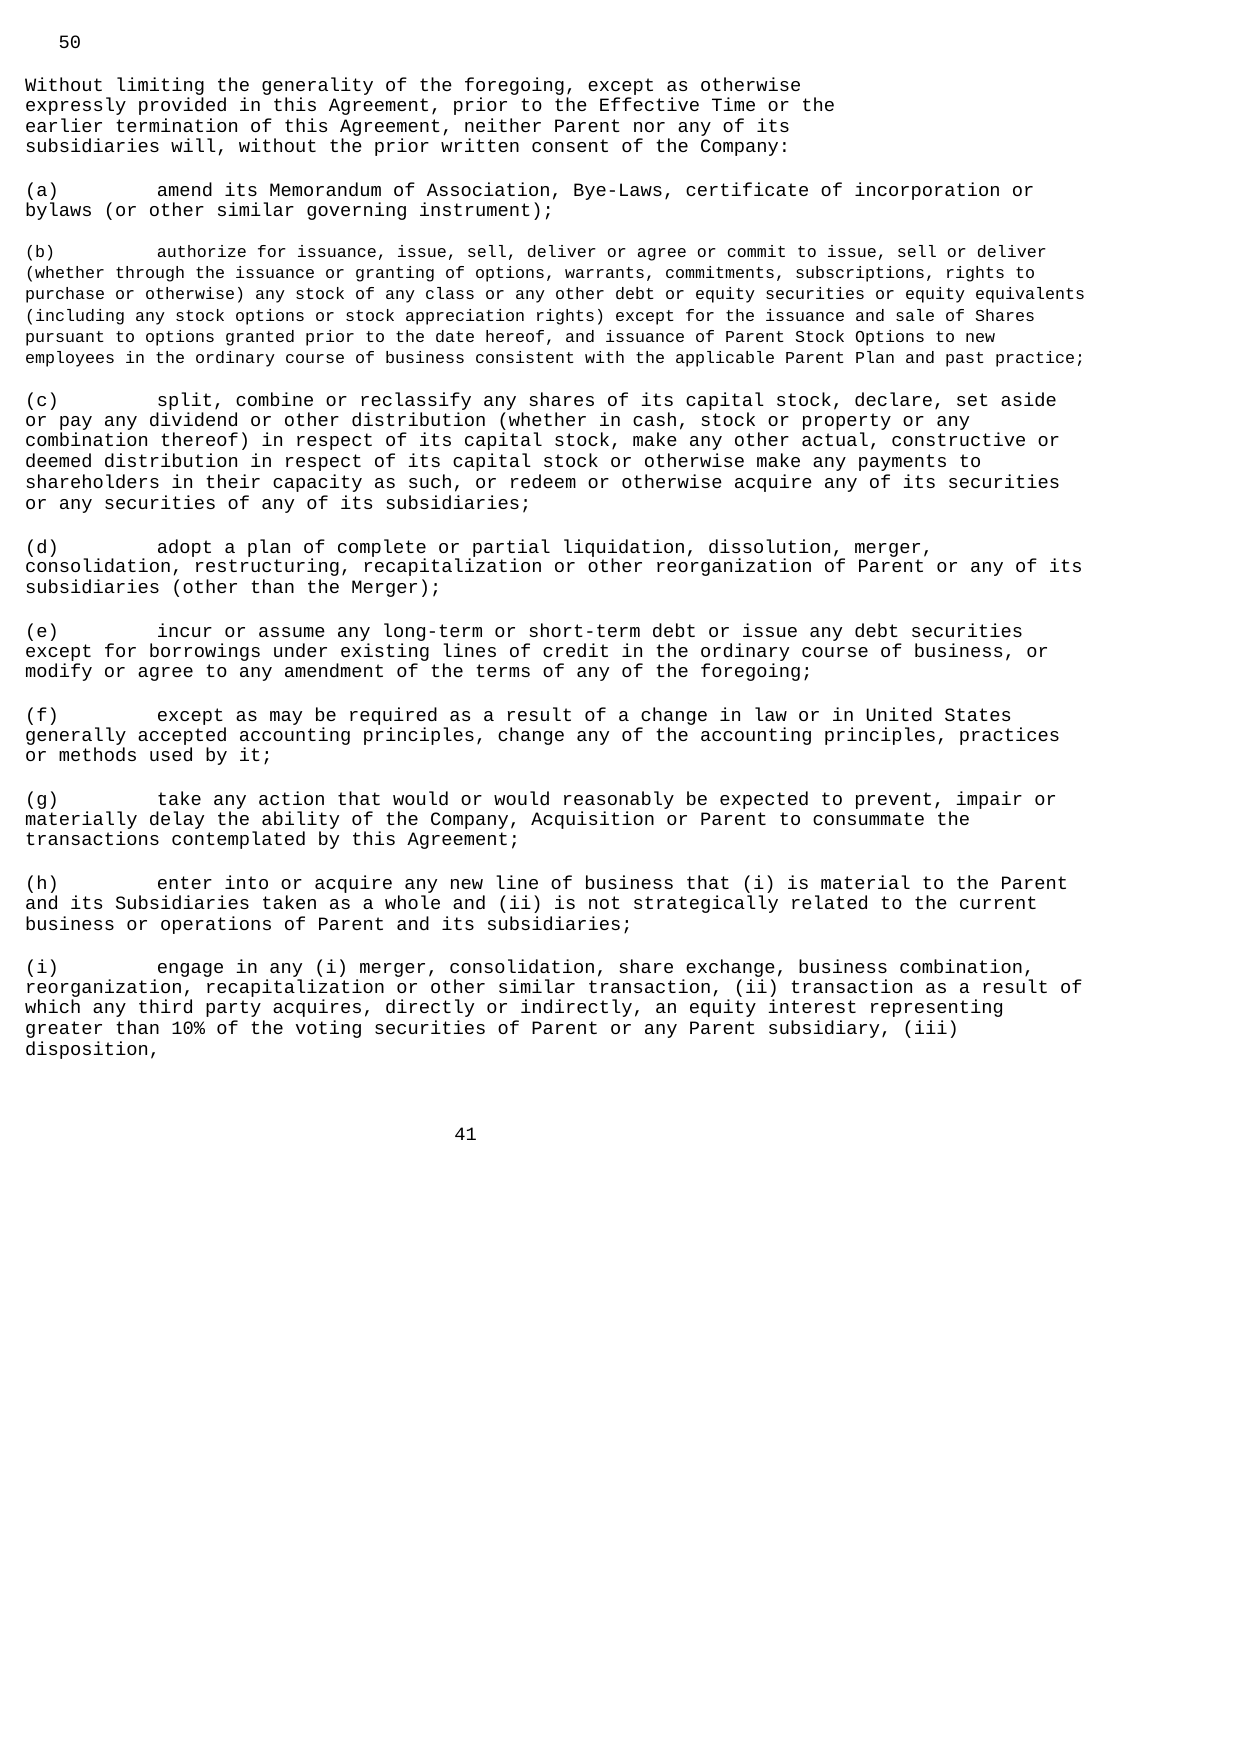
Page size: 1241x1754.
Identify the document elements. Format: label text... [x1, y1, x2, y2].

list take any action that would or would reasonably be expected to prevent, impair or materially delay the ability of the Company, Acquisition or Parent to consummate the transactions contemplated by this Agreement; [25, 789, 1090, 851]
list split, combine or reclassify any shares of its capital stock, declare, set aside or pay any dividend or other distribution (whether in cash, stock or property or any combination thereof) in respect of its capital stock, make any other actual, constructive or deemed distribution in respect of its capital stock or otherwise make any payments to shareholders in their capacity as such, or redeem or otherwise acquire any of its securities or any securities of any of its subsidiaries; [25, 390, 1090, 515]
list incur or assume any long-term or short-term debt or issue any debt securities except for borrowings under existing lines of credit in the ordinary course of business, or modify or agree to any amendment of the terms of any of the foregoing; [25, 621, 1090, 683]
list amend its Memorandum of Association, Bye-Laws, certificate of incorporation or bylaws (or other similar governing instrument); [25, 180, 1090, 222]
text 41 [454, 1124, 1090, 1146]
text 50 [58, 32, 1090, 54]
list engage in any (i) merger, consolidation, share exchange, business combination, reorganization, recapitalization or other similar transaction, (ii) transaction as a result of which any third party acquires, directly or indirectly, an equity interest representing greater than 10% of the voting securities of Parent or any Parent subsidiary, (iii) disposition, [25, 957, 1090, 1061]
list except as may be required as a result of a change in law or in United States generally accepted accounting principles, change any of the accounting principles, practices or methods used by it; [25, 705, 1090, 767]
text Without limiting the generality of the foregoing, except as otherwise expressly provided in this Agreement, prior to the Effective Time or the earlier termination of this Agreement, neither Parent nor any of its subsidiaries will, without the prior written consent of the Company: [25, 75, 894, 158]
list enter into or acquire any new line of business that (i) is material to the Parent and its Subsidiaries taken as a whole and (ii) is not strategically related to the current business or operations of Parent and its subsidiaries; [25, 873, 1090, 936]
list adopt a plan of complete or partial liquidation, dissolution, merger, consolidation, restructuring, recapitalization or other reorganization of Parent or any of its subsidiaries (other than the Merger); [25, 537, 1090, 599]
list authorize for issuance, issue, sell, deliver or agree or commit to issue, sell or deliver (whether through the issuance or granting of options, warrants, commitments, subscriptions, rights to purchase or otherwise) any stock of any class or any other debt or equity securities or equity equivalents (including any stock options or stock appreciation rights) except for the issuance and sale of Shares pursuant to options granted prior to the date hereof, and issuance of Parent Stock Options to new employees in the ordinary course of business consistent with the applicable Parent Plan and past practice; [25, 243, 1090, 368]
